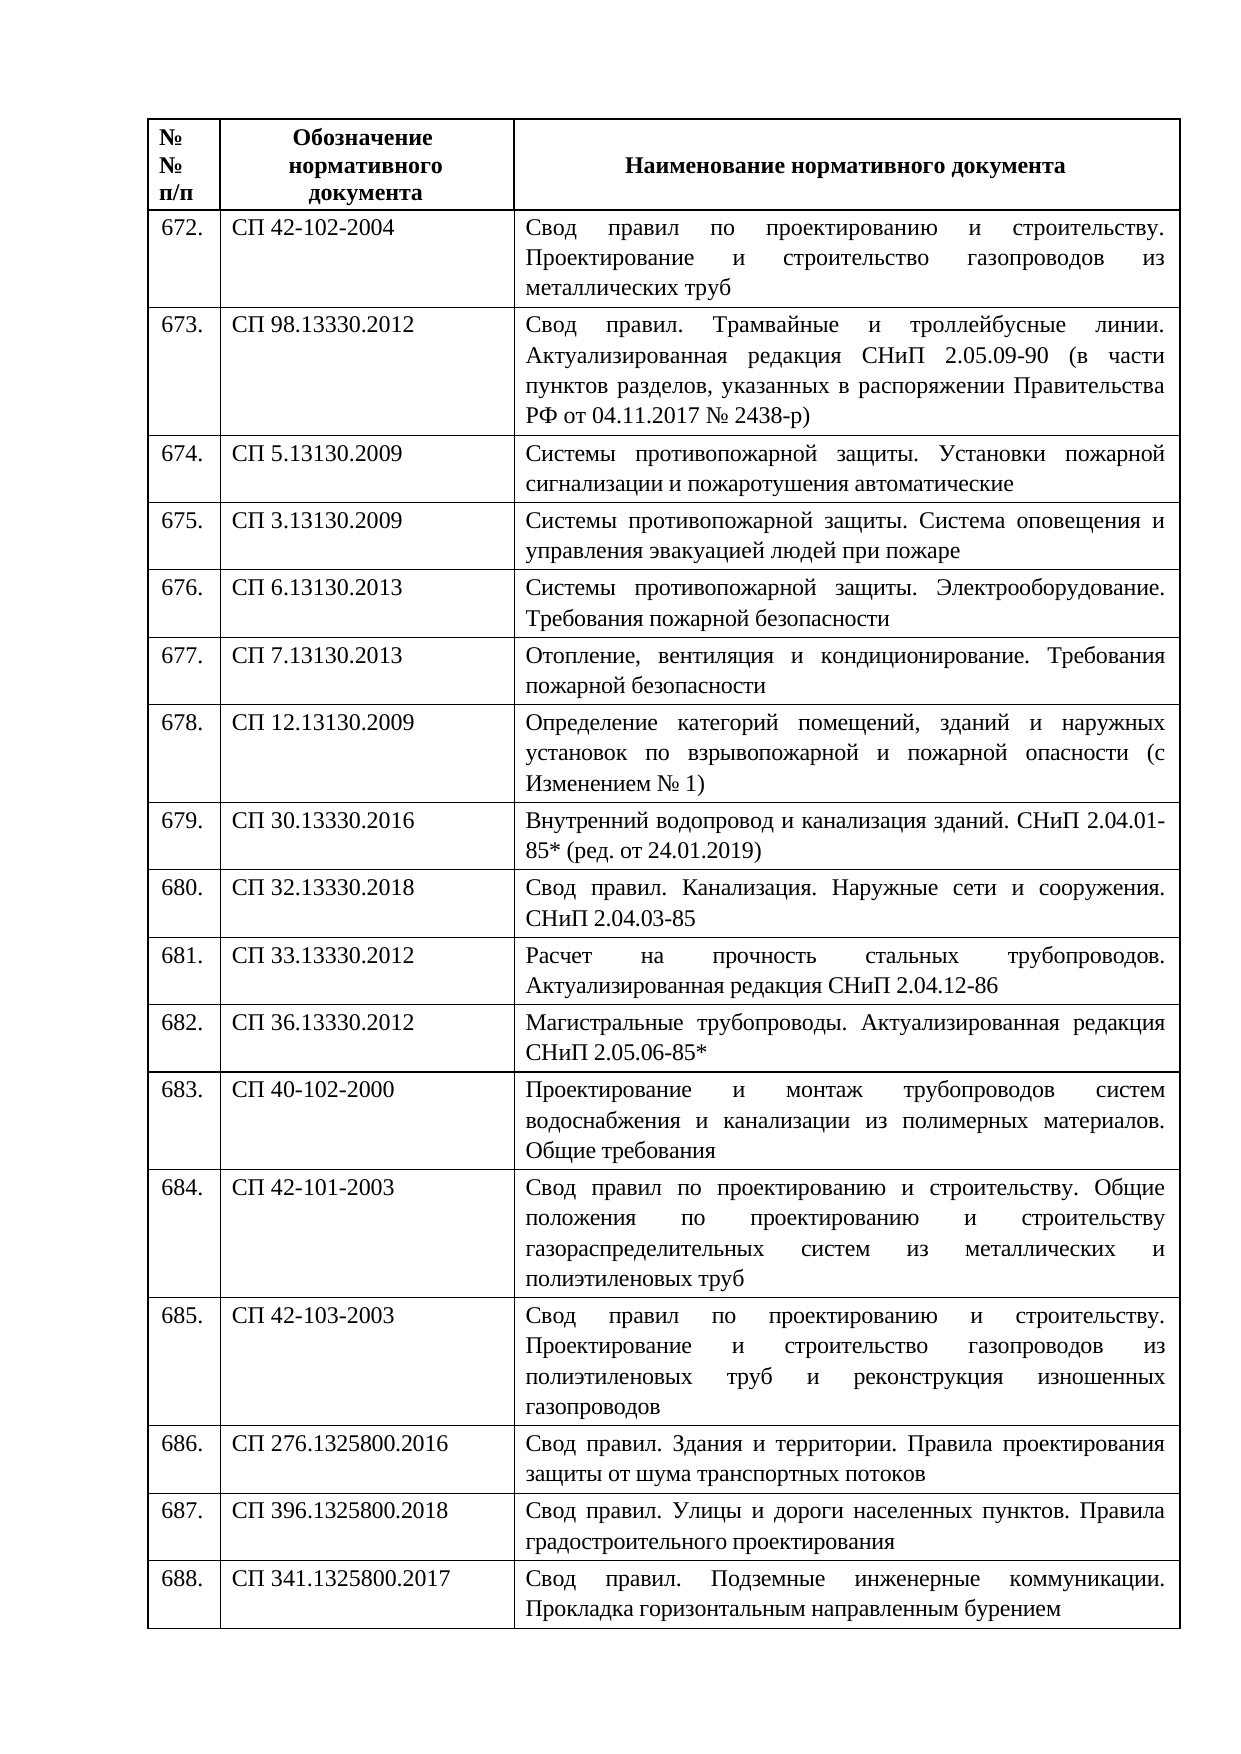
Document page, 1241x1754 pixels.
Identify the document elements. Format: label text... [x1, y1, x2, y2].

table_cell СП 42-102-2004 [221, 211, 514, 307]
table_cell СП 5.13130.2009 [221, 436, 514, 502]
table_cell СП 32.13330.2018 [221, 870, 514, 937]
table_cell [149, 638, 220, 704]
table_cell [149, 938, 220, 1004]
table_cell Свод правил по проектированию и строительству. Проектирование и строительство газопроводов из полиэтиленовых труб и реконструкция изношенных газопроводов [515, 1298, 1179, 1425]
table_cell Внутренний водопровод и канализация зданий. СНиП 2.04.01-85* (ред. от 24.01.2019) [515, 803, 1179, 869]
table_header №№ п/п [149, 120, 219, 209]
table_cell Отопление, вентиляция и кондиционирование. Требования пожарной безопасности [515, 638, 1179, 704]
table_cell Системы противопожарной защиты. Установки пожарной сигнализации и пожаротушения автоматические [515, 436, 1179, 502]
table_cell СП 42-101-2003 [221, 1170, 514, 1297]
table_cell [149, 1561, 220, 1627]
table_cell [149, 870, 220, 937]
table_cell [149, 1494, 220, 1560]
table_cell Расчет на прочность стальных трубопроводов. Актуализированная редакция СНиП 2.04.12-86 [515, 938, 1179, 1004]
table_cell [149, 308, 220, 434]
table_header Наименование нормативного документа [515, 120, 1179, 209]
table_cell СП 3.13130.2009 [221, 503, 514, 569]
table_cell [149, 705, 220, 802]
table_cell Свод правил. Улицы и дороги населенных пунктов. Правила градостроительного проектирования [515, 1494, 1179, 1560]
table_cell Свод правил по проектированию и строительству. Проектирование и строительство газопроводов из металлических труб [515, 211, 1179, 307]
table_cell СП 341.1325800.2017 [221, 1561, 514, 1627]
table_cell СП 6.13130.2013 [221, 570, 514, 637]
table_cell Свод правил. Подземные инженерные коммуникации. Прокладка горизонтальным направленным бурением [515, 1561, 1179, 1627]
table_cell СП 396.1325800.2018 [221, 1494, 514, 1560]
table_cell СП 98.13330.2012 [221, 308, 514, 434]
table_cell Свод правил. Канализация. Наружные сети и сооружения. СНиП 2.04.03-85 [515, 870, 1179, 937]
table_cell Определение категорий помещений, зданий и наружных установок по взрывопожарной и пожарной опасности (с Изменением № 1) [515, 705, 1179, 802]
table_cell Системы противопожарной защиты. Система оповещения и управления эвакуацией людей при пожаре [515, 503, 1179, 569]
table_cell [149, 211, 220, 307]
table_cell Магистральные трубопроводы. Актуализированная редакция СНиП 2.05.06-85* [515, 1005, 1179, 1071]
table_cell СП 30.13330.2016 [221, 803, 514, 869]
table_cell [149, 803, 220, 869]
table_cell [149, 1005, 220, 1071]
table_cell Свод правил. Здания и территории. Правила проектирования защиты от шума транспортных потоков [515, 1426, 1179, 1493]
table_cell СП 40-102-2000 [221, 1073, 514, 1169]
table_cell Системы противопожарной защиты. Электрооборудование. Требования пожарной безопасности [515, 570, 1179, 637]
table_cell [149, 1170, 220, 1297]
table_cell СП 33.13330.2012 [221, 938, 514, 1004]
table_header Обозначение нормативного документа [221, 120, 513, 209]
table_cell [149, 436, 220, 502]
table_cell [149, 1298, 220, 1425]
table_cell Свод правил. Трамвайные и троллейбусные линии. Актуализированная редакция СНиП 2.05.09-90 (в части пунктов разделов, указанных в распоряжении Правительства РФ от 04.11.2017 № 2438-р) [515, 308, 1179, 434]
table_cell Свод правил по проектированию и строительству. Общие положения по проектированию и строительству газораспределительных систем из металлических и полиэтиленовых труб [515, 1170, 1179, 1297]
table_cell СП 12.13130.2009 [221, 705, 514, 802]
table_cell Проектирование и монтаж трубопроводов систем водоснабжения и канализации из полимерных материалов. Общие требования [515, 1073, 1179, 1169]
table_cell [149, 1073, 220, 1169]
table_cell СП 276.1325800.2016 [221, 1426, 514, 1493]
table_cell СП 7.13130.2013 [221, 638, 514, 704]
table_cell [149, 570, 220, 637]
table_cell СП 36.13330.2012 [221, 1005, 514, 1071]
table_cell [149, 1426, 220, 1493]
table_cell [149, 503, 220, 569]
table_cell СП 42-103-2003 [221, 1298, 514, 1425]
